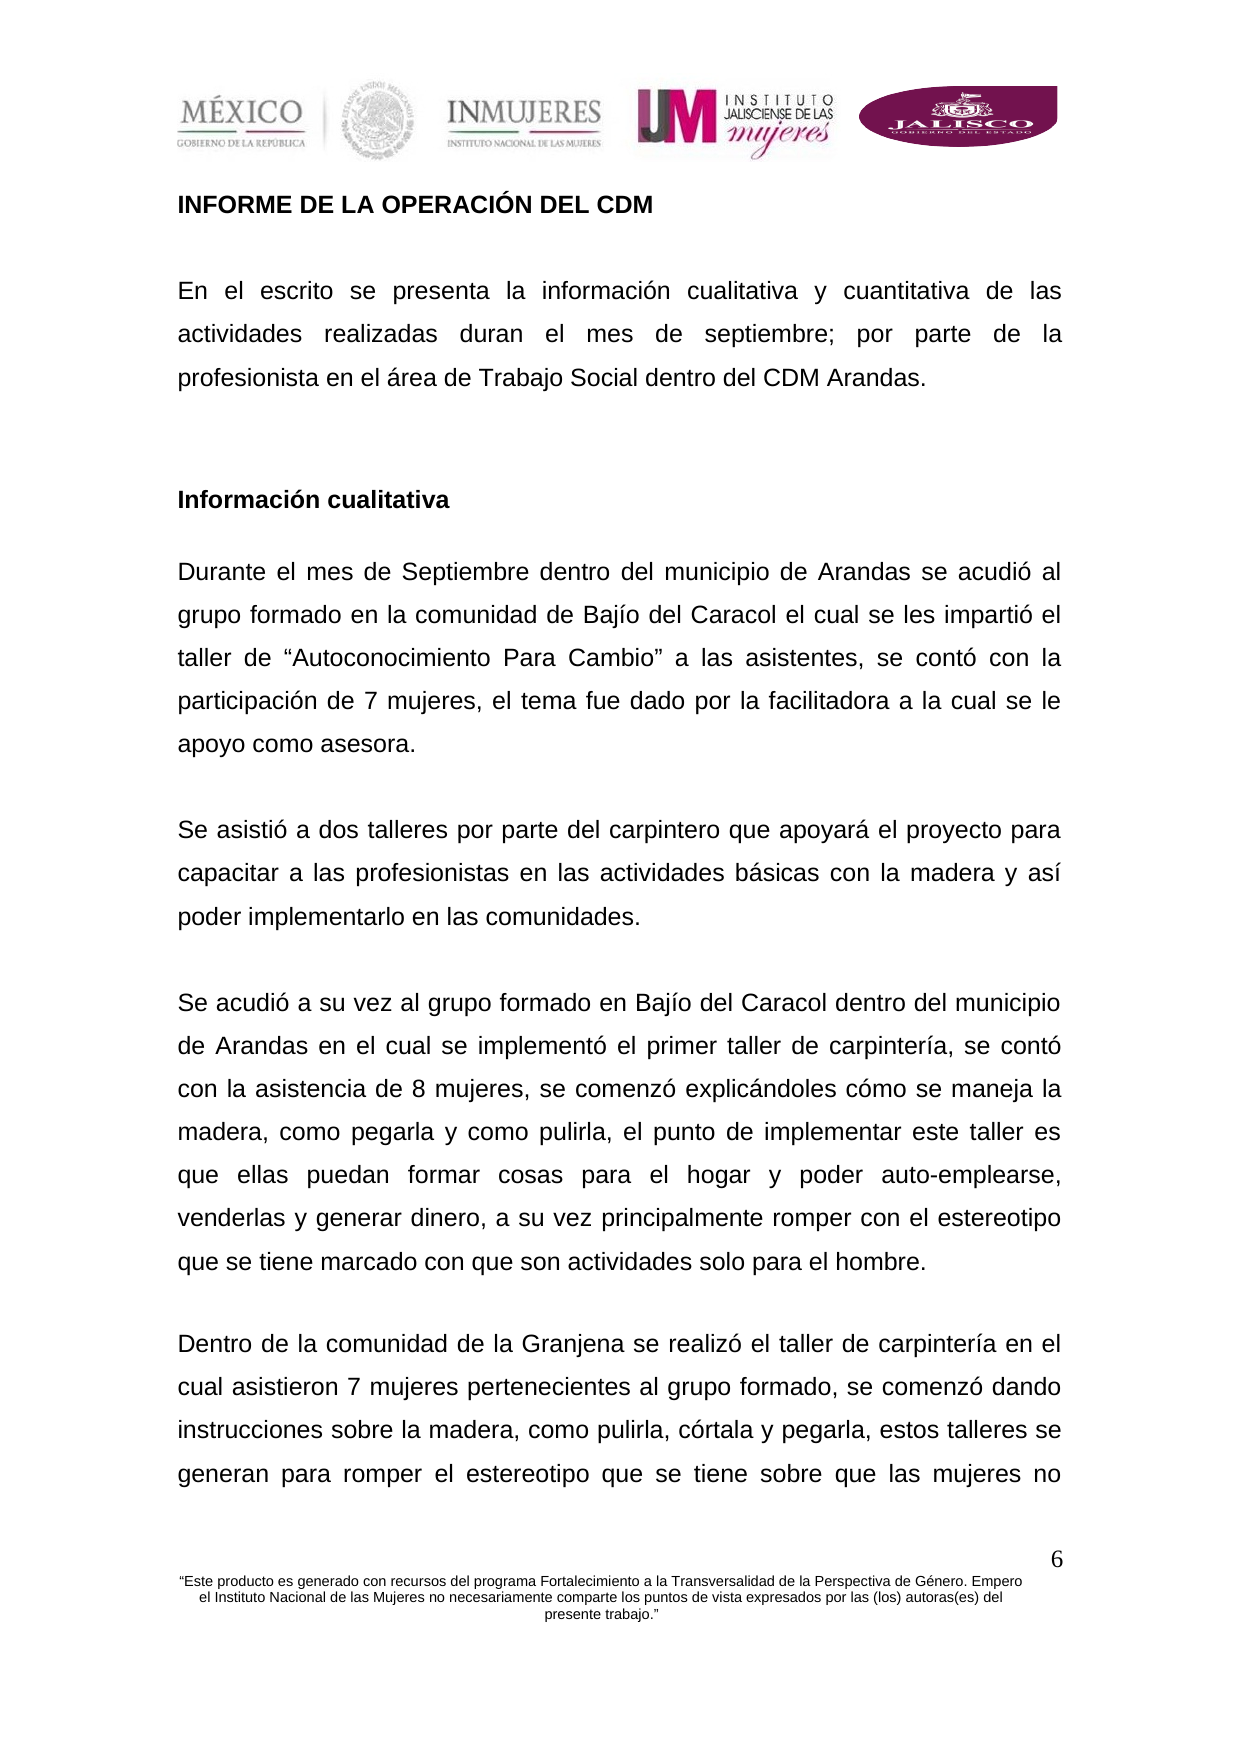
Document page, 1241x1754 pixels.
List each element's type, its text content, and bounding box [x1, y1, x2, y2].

text Durante el mes de Septiembre dentro del municipio de Arandas se acudió al grupo formado en la comunidad de Bajío del Caracol el cual se les impartió el taller de “Autoconocimiento Para Cambio” a las asistentes, se contó con la participación de 7 mujeres, el tema fue dado por la facilitadora a la cual se le apoyo como asesora. [177, 557, 1063, 758]
picture [859, 86, 1058, 147]
text Información cualitativa [177, 485, 1063, 513]
picture [177, 73, 842, 162]
text Se acudió a su vez al grupo formado en Bajío del Caracol dentro del municipio de Arandas en el cual se implementó el primer taller de carpintería, se contó con la asistencia de 8 mujeres, se comenzó explicándoles cómo se maneja la madera, como pegarla y como pulirla, el punto de implementar este taller es que ellas puedan formar cosas para el hogar y poder auto-emplearse, venderlas y generar dinero, a su vez principalmente romper con el estereotipo que se tiene marcado con que son actividades solo para el hombre. [177, 988, 1063, 1275]
text INFORME DE LA OPERACIÓN DEL CDM [177, 190, 1063, 219]
text En el escrito se presenta la información cualitativa y cuantitativa de las actividades realizadas duran el mes de septiembre; por parte de la profesionista en el área de Trabajo Social dentro del CDM Arandas. [177, 276, 1063, 391]
text Se asistió a dos talleres por parte del carpintero que apoyará el proyecto para capacitar a las profesionistas en las actividades básicas con la madera y así poder implementarlo en las comunidades. [177, 815, 1063, 930]
